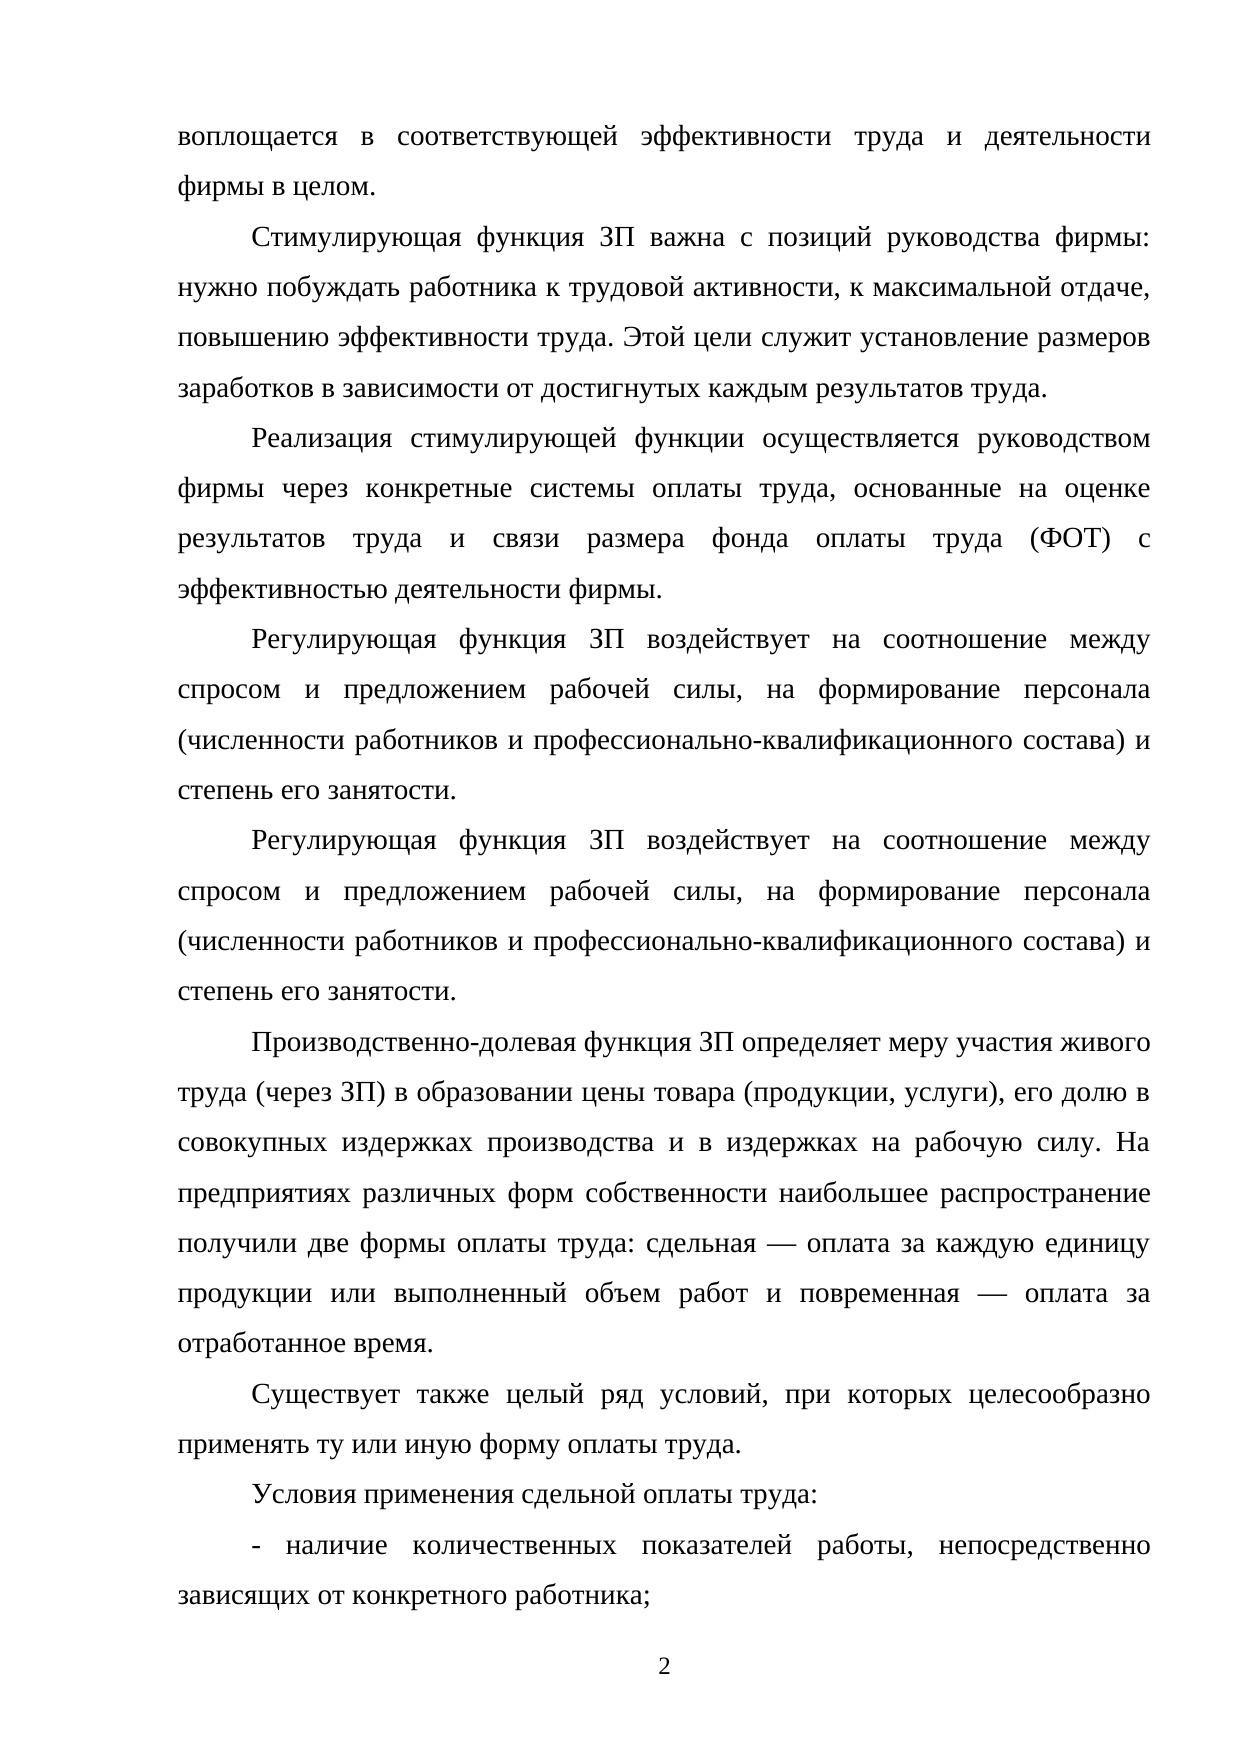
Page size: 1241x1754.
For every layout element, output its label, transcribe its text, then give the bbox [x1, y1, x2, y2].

text Условия применения сдельной оплаты труда: [177, 1477, 1152, 1510]
text - наличие количественных показателей работы, непосредственно зависящих от конкретного работника; [177, 1527, 1152, 1611]
text Регулирующая функция ЗП воздействует на соотношение между спросом и предложением рабочей силы, на формирование персонала (численности работников и профессионально-квалификационного состава) и степень его занятости. [177, 621, 1152, 806]
text Стимулирующая функция ЗП важна с позиций руководства фирмы: нужно побуждать работника к трудовой активности, к максимальной отдаче, повышению эффективности труда. Этой цели служит установление размеров заработков в зависимости от достигнутых каждым результатов труда. [177, 219, 1152, 403]
text Регулирующая функция ЗП воздействует на соотношение между спросом и предложением рабочей силы, на формирование персонала (численности работников и профессионально-квалификационного состава) и степень его занятости. [177, 822, 1152, 1007]
text Существует также целый ряд условий, при которых целесообразно применять ту или иную форму оплаты труда. [177, 1376, 1152, 1460]
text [177, 118, 1152, 202]
text Производственно-долевая функция ЗП определяет меру участия живого труда (через ЗП) в образовании цены товара (продукции, услуги), его долю в совокупных издержках производства и в издержках на рабочую силу. На предприятиях различных форм собственности наибольшее распространение получили две формы оплаты труда: сдельная — оплата за каждую единицу продукции или выполненный объем работ и повременная — оплата за отработанное время. [177, 1024, 1152, 1359]
text Реализация стимулирующей функции осуществляется руководством фирмы через конкретные системы оплаты труда, основанные на оценке результатов труда и связи размера фонда оплаты труда (ФОТ) с эффективностью деятельности фирмы. [177, 420, 1152, 604]
